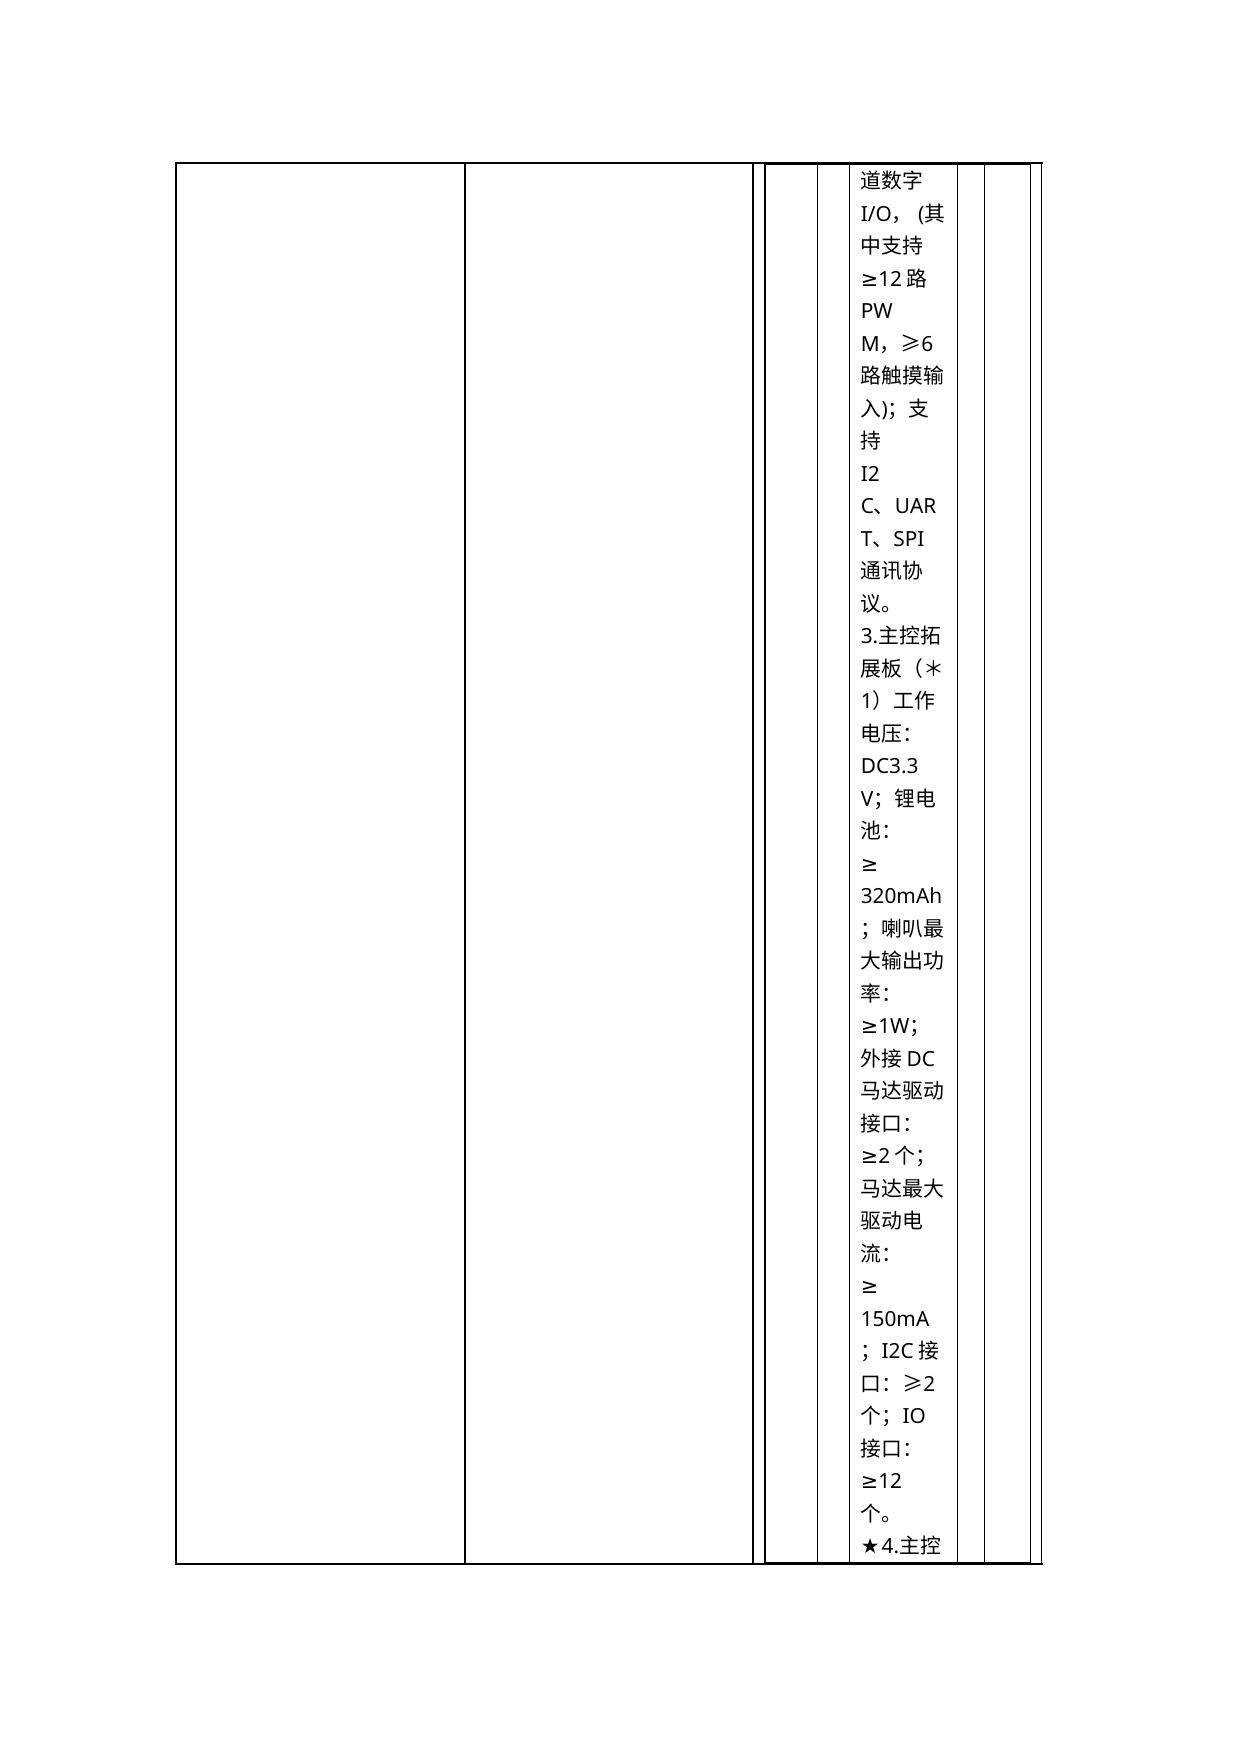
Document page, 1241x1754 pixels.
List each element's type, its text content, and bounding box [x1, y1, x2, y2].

table_cell [1031, 164, 1041, 1563]
table_cell [766, 165, 817, 1562]
table_cell 1 [177, 164, 464, 1563]
table_cell [958, 165, 984, 1562]
table_cell [466, 164, 752, 1563]
table_cell [818, 165, 849, 1562]
table_cell [850, 165, 957, 1562]
table_cell [754, 164, 764, 1563]
table_cell [985, 165, 1030, 1562]
